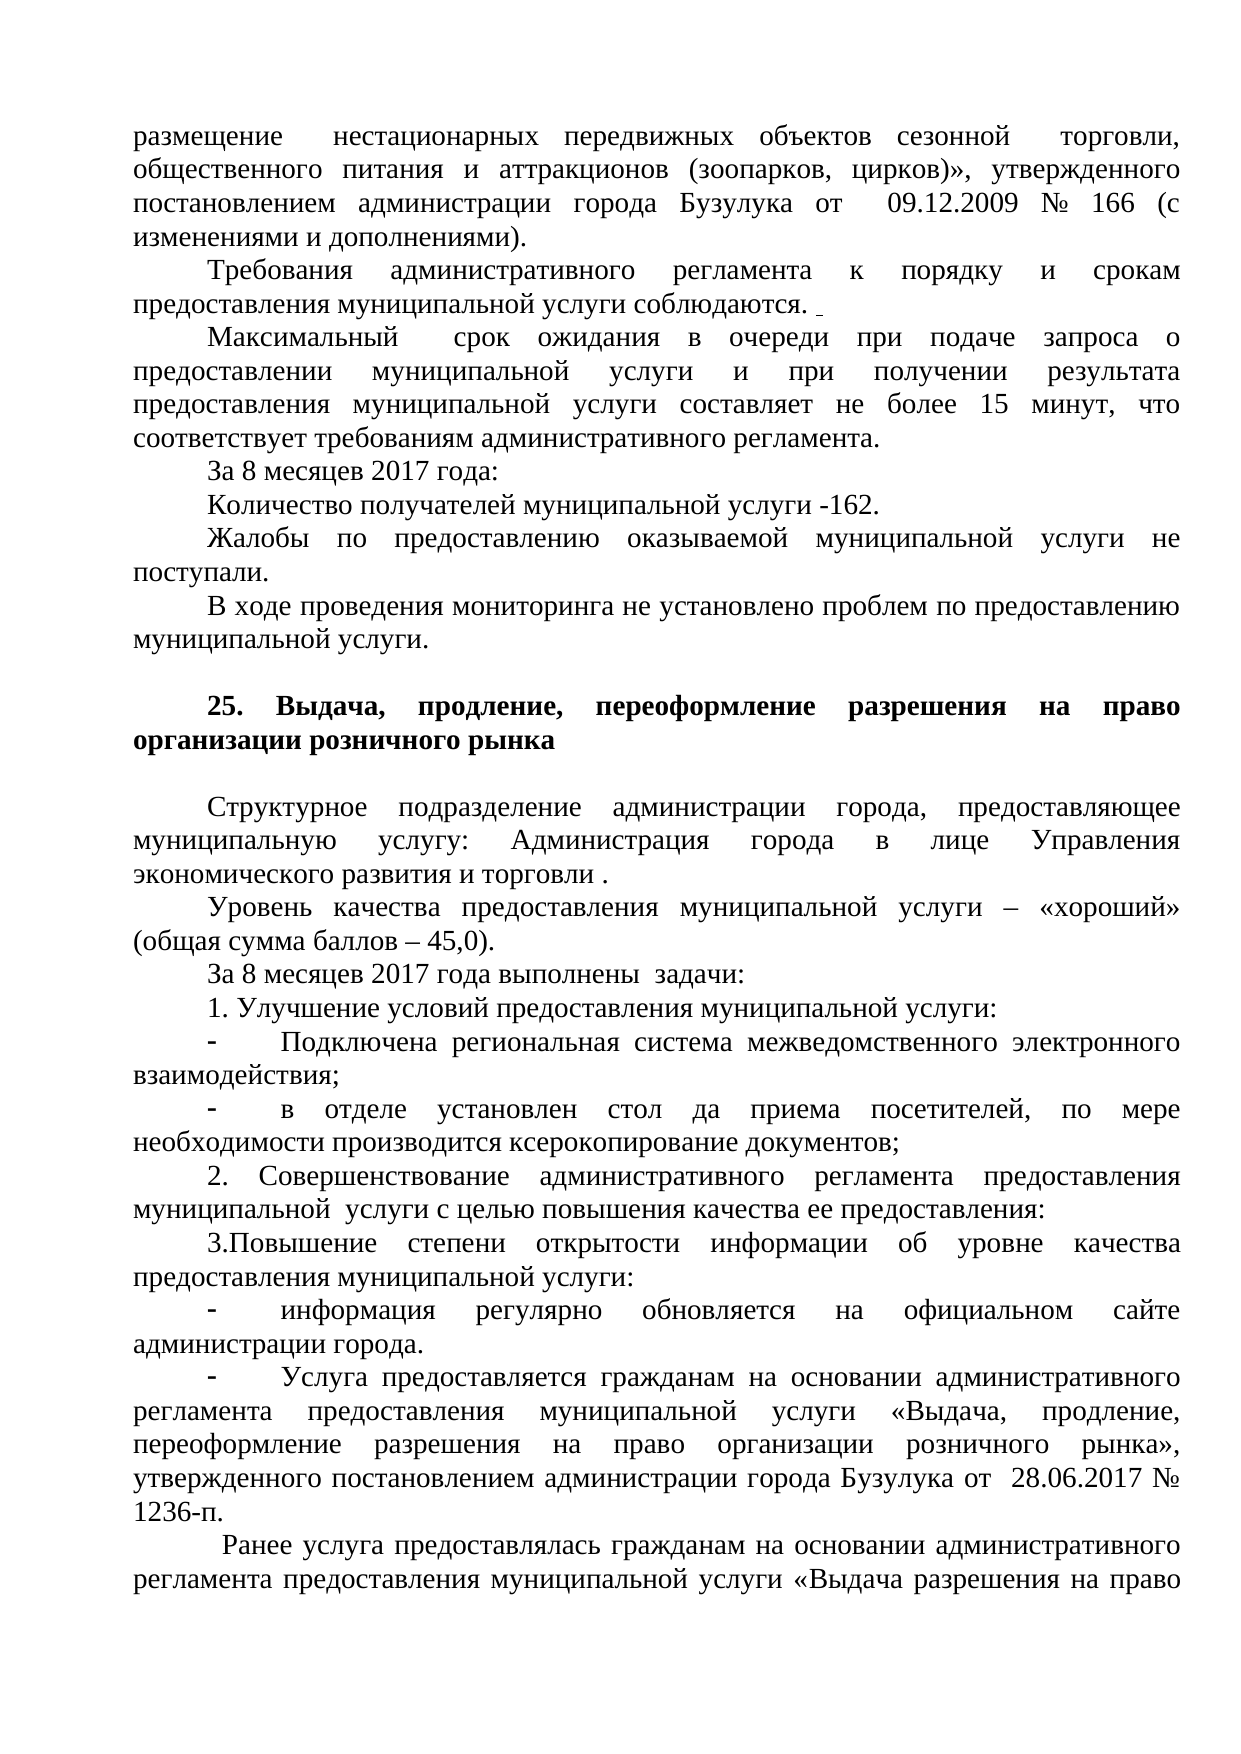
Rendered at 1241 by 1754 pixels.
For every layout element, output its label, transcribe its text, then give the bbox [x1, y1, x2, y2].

text 3.Повышение степени открытости информации об уровне качества предоставления муниципальной услуги: [133, 1225, 1181, 1292]
text За 8 месяцев 2017 года выполнены задачи: [133, 957, 1181, 990]
list информация регулярно обновляется на официальном сайте администрации города. [133, 1292, 1181, 1359]
text Структурное подразделение администрации города, предоставляющее муниципальную услугу: Администрация города в лице Управления экономического развития и торговли . [133, 789, 1181, 889]
text 1. Улучшение условий предоставления муниципальной услуги: [133, 990, 1181, 1024]
list Подключена региональная система межведомственного электронного взаимодействия; [133, 1024, 1181, 1091]
text 25. Выдача, продление, переоформление разрешения на право организации розничного рынка [133, 688, 1181, 755]
list 2. Совершенствование административного регламента предоставления муниципальной услуги с целью повышения качества ее предоставления: [133, 1158, 1181, 1225]
text За 8 месяцев 2017 года: [133, 453, 1181, 487]
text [133, 118, 1181, 252]
text Уровень качества предоставления муниципальной услуги – «хороший» (общая сумма баллов – 45,0). [133, 889, 1181, 957]
text В ходе проведения мониторинга не установлено проблем по предоставлению муниципальной услуги. [133, 588, 1181, 655]
text Требования административного регламента к порядку и срокам предоставления муниципальной услуги соблюдаются. [133, 252, 1181, 319]
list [133, 1527, 1181, 1594]
list в отделе установлен стол да приема посетителей, по мере необходимости производится ксерокопирование документов; [133, 1091, 1181, 1158]
list Услуга предоставляется гражданам на основании административного регламента предоставления муниципальной услуги «Выдача, продление, переоформление разрешения на право организации розничного рынка», утвержденного постановлением администрации города Бузулука от 28.06.2017 № 1236-п. [133, 1359, 1181, 1527]
text Жалобы по предоставлению оказываемой муниципальной услуги не поступали. [133, 521, 1181, 588]
text Количество получателей муниципальной услуги -162. [133, 487, 1181, 521]
text Максимальный срок ожидания в очереди при подаче запроса о предоставлении муниципальной услуги и при получении результата предоставления муниципальной услуги составляет не более 15 минут, что соответствует требованиям административного регламента. [133, 319, 1181, 453]
